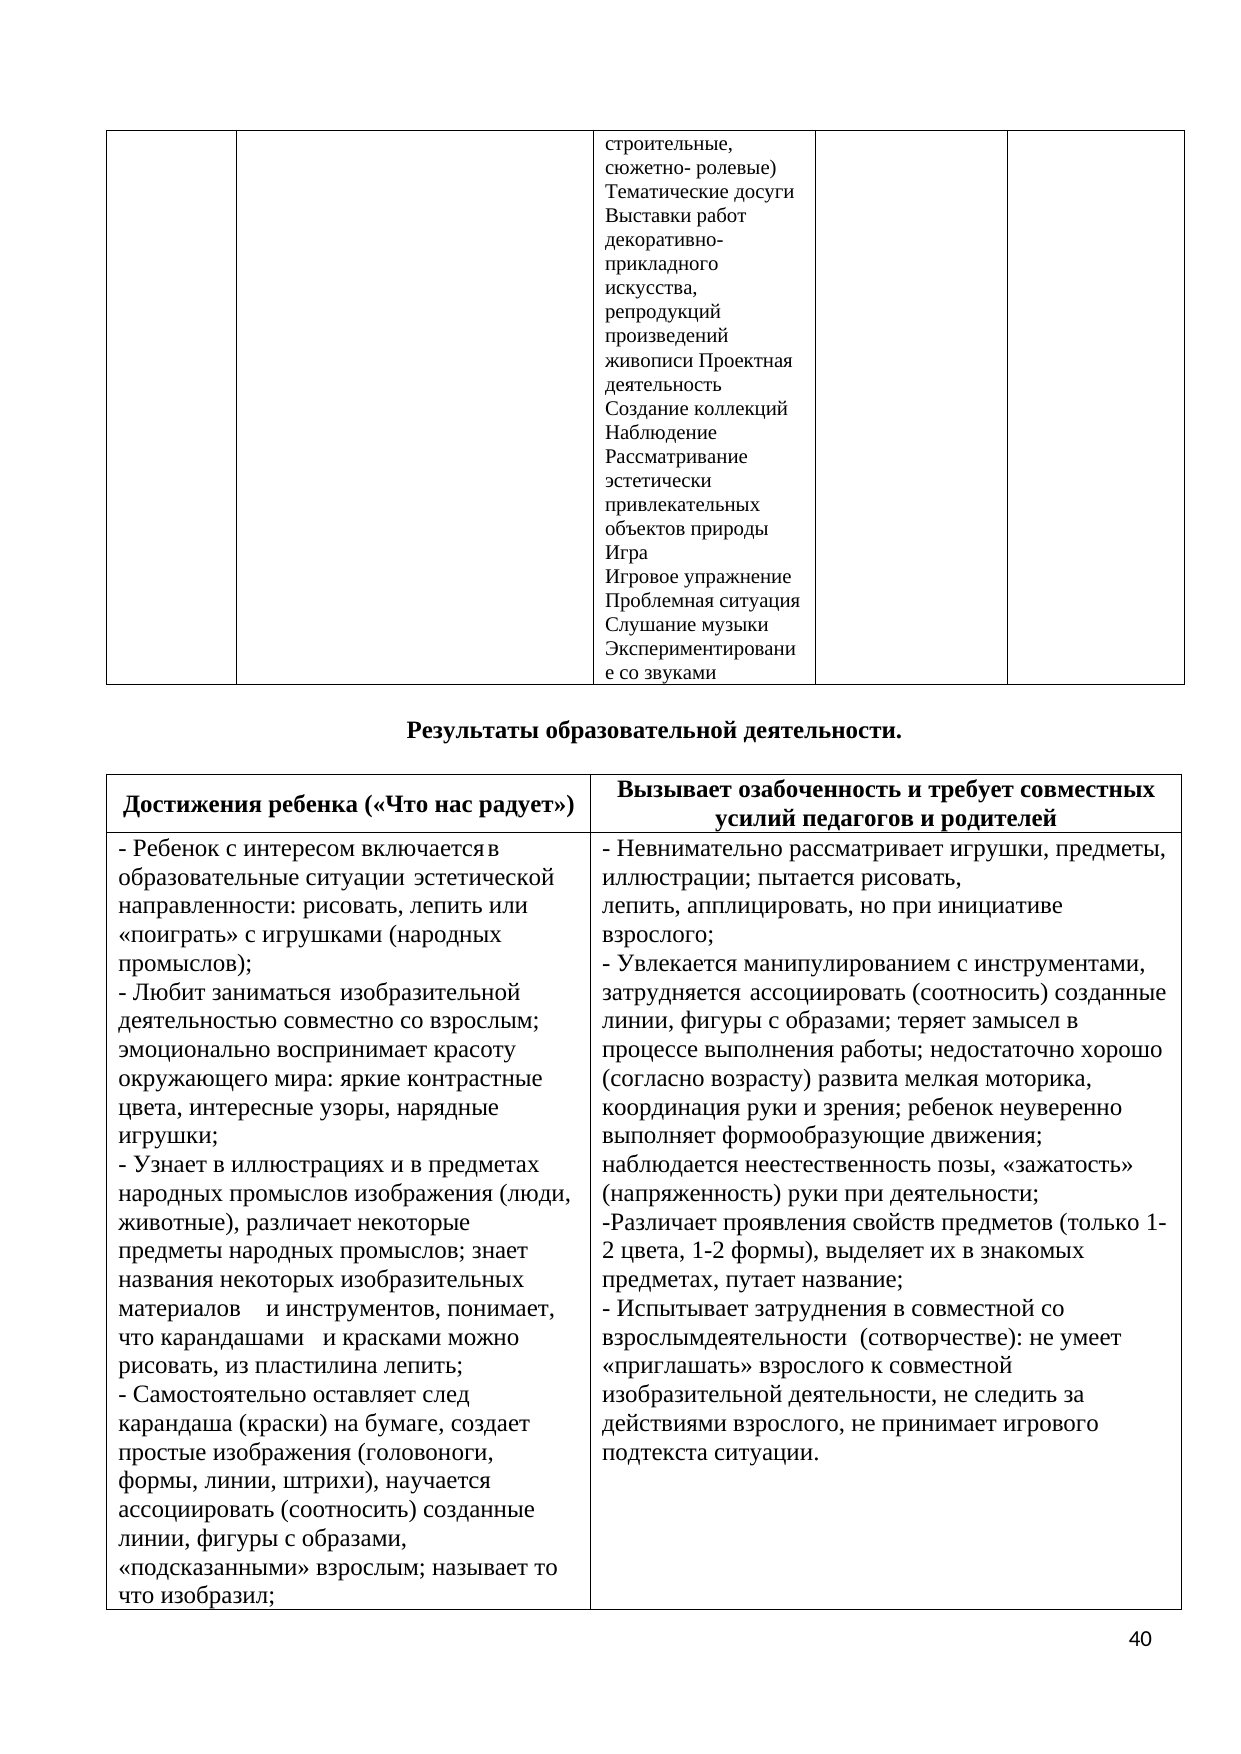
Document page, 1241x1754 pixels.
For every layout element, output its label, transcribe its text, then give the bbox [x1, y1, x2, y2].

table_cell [591, 833, 1181, 1609]
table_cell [107, 833, 590, 1609]
text Результаты образовательной деятельности. [406, 715, 1152, 744]
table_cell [107, 131, 236, 684]
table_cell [1008, 131, 1184, 684]
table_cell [594, 131, 815, 684]
table_header Вызывает озабоченность и требует совместных усилий педагогов и родителей [591, 775, 1181, 832]
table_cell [816, 131, 1007, 684]
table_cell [237, 131, 593, 684]
table_header Достижения ребенка («Что нас радует») [107, 775, 590, 832]
